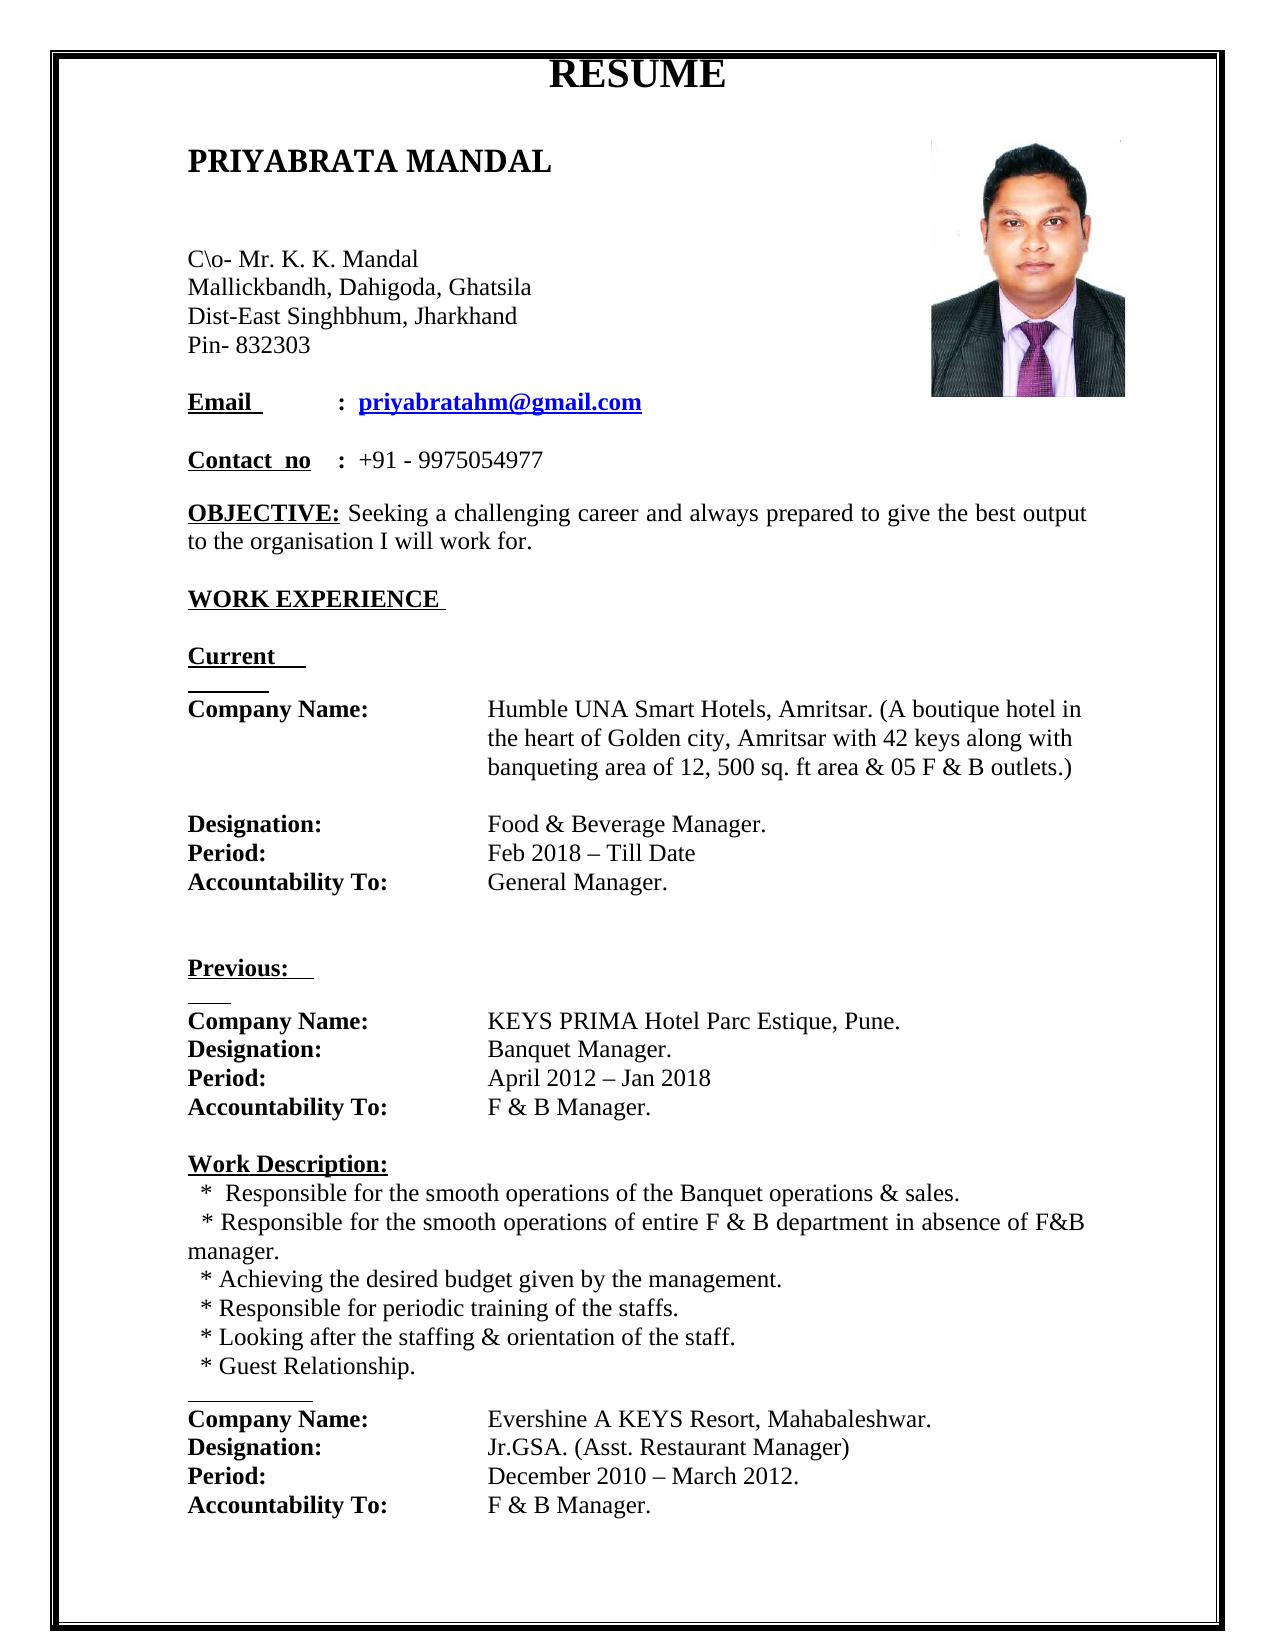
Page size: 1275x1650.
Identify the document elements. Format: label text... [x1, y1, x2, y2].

text C\o- Mr. K. K. Mandal [187, 244, 931, 272]
subtitle RESUME [187, 59, 1087, 96]
text Period: April 2012 – Jan 2018 [187, 1063, 1087, 1092]
text * Achieving the desired budget given by the management. [187, 1264, 1087, 1293]
text Company Name: Humble UNA Smart Hotels, Amritsar. (A boutique hotel in the heart of Golden city, Amritsar with 42 keys along with banqueting area of 12, 500 sq. ft area & 05 F & B outlets.) [187, 694, 1087, 781]
text * Responsible for the smooth operations of entire F & B department in absence of F&B manager. [187, 1207, 1087, 1264]
text Company Name: Evershine A KEYS Resort, Mahabaleshwar. [187, 1404, 1087, 1432]
text Designation: Jr.GSA. (Asst. Restaurant Manager) [187, 1432, 1087, 1461]
subtitle PRIYABRATA MANDAL [187, 139, 1087, 181]
text Work Description: [187, 1149, 1087, 1178]
text Accountability To: General Manager. [187, 867, 1087, 896]
text Designation: Food & Beverage Manager. [187, 809, 1087, 838]
text Current [187, 641, 1087, 670]
text Dist-East Singhbhum, Jharkhand [187, 301, 931, 330]
text Accountability To: F & B Manager. [187, 1092, 1087, 1121]
text Contact no : +91 - 9975054977 [187, 445, 1087, 474]
text WORK EXPERIENCE [187, 584, 1087, 613]
text Previous: [187, 953, 1087, 982]
text Accountability To: F & B Manager. [187, 1490, 1087, 1519]
text OBJECTIVE: Seeking a challenging career and always prepared to give the best output to the organisation I will work for. [187, 498, 1087, 555]
text Period: December 2010 – March 2012. [187, 1461, 1087, 1490]
text * Guest Relationship. [187, 1351, 1087, 1379]
text Designation: Banquet Manager. [187, 1034, 1087, 1063]
text Email : priyabratahm@gmail.com [187, 387, 1087, 416]
text * Responsible for the smooth operations of the Banquet operations & sales. [187, 1178, 1087, 1207]
picture [931, 140, 1125, 397]
text Company Name: KEYS PRIMA Hotel Parc Estique, Pune. [187, 1006, 1087, 1034]
text * Looking after the staffing & orientation of the staff. [187, 1322, 1087, 1351]
text * Responsible for periodic training of the staffs. [187, 1293, 1087, 1322]
text Pin- 832303 [187, 330, 931, 359]
text Period: Feb 2018 – Till Date [187, 838, 1087, 867]
text Mallickbandh, Dahigoda, Ghatsila [187, 272, 931, 301]
